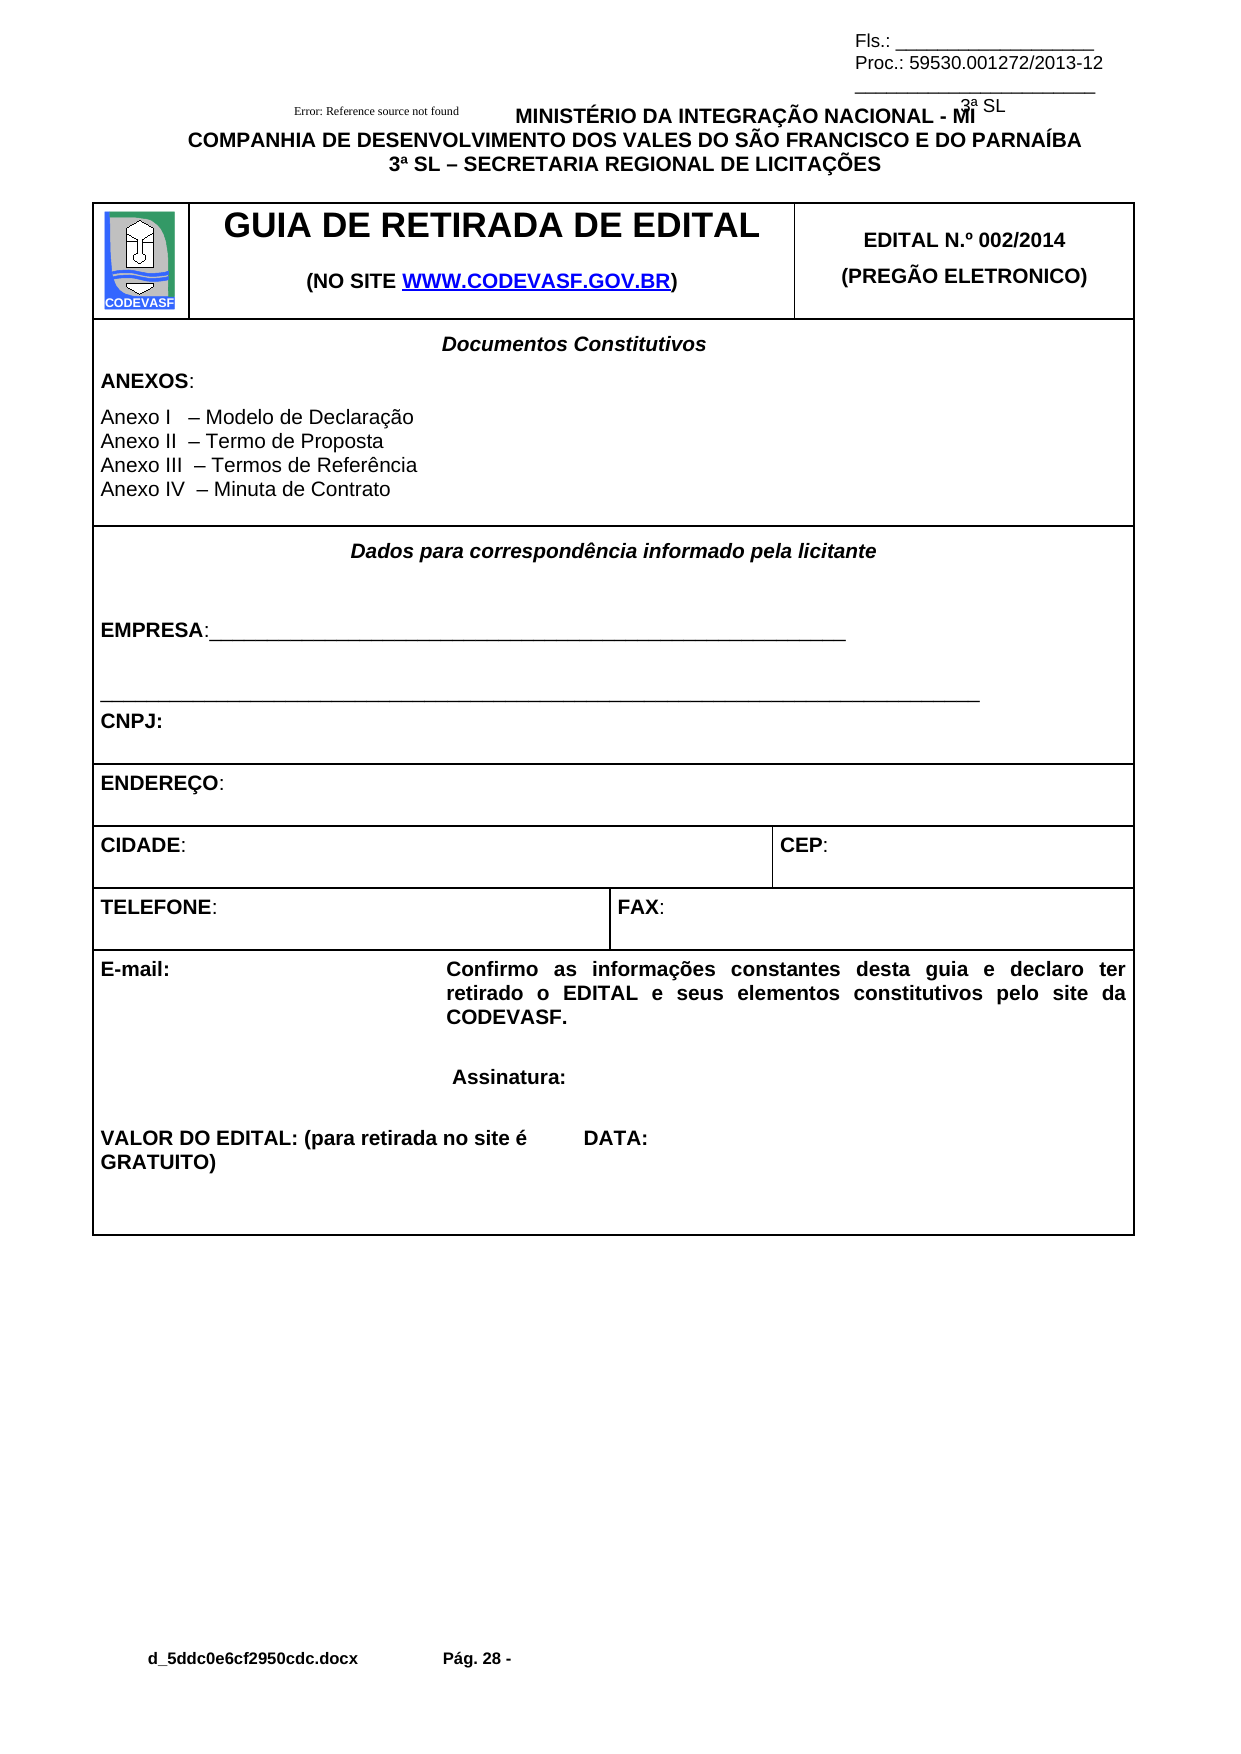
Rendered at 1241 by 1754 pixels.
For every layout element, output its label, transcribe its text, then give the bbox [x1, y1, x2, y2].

table_cell TELEFONE: [94, 889, 609, 949]
table_header GUIA DE RETIRADA DE EDITAL (NO SITE WWW.CODEVASF.GOV.BR) [190, 204, 794, 318]
table_cell VALOR DO EDITAL: (para retirada no site é GRATUITO) [94, 1119, 576, 1234]
table_cell EMPRESA:_______________________________________________________ ____________________________________________________________________________ CNPJ: [94, 612, 1133, 763]
table_cell CIDADE: [94, 827, 772, 887]
table_cell DATA: [576, 1119, 1133, 1234]
table_header [94, 204, 188, 318]
table_cell ENDEREÇO: [94, 765, 1133, 825]
table_cell FAX: [611, 889, 1133, 949]
table_cell Documentos Constitutivos [94, 320, 1133, 369]
table_cell Dados para correspondência informado pela licitante [94, 527, 1133, 612]
table_cell ANEXOS: Anexo I – Modelo de Declaração Anexo II – Termo de Proposta Anexo III – Termos de Referência Anexo IV – Minuta de Contrato [94, 369, 1133, 525]
table_cell CEP: [773, 827, 1133, 887]
table_header EDITAL N.º 002/2014 (PREGÃO ELETRONICO) [795, 204, 1133, 318]
table_cell Confirmo as informações constantes desta guia e declaro ter retirado o EDITAL e seus elementos constitutivos pelo site da CODEVASF. Assinatura: [439, 951, 1133, 1119]
table_cell E-mail: [94, 951, 439, 1119]
